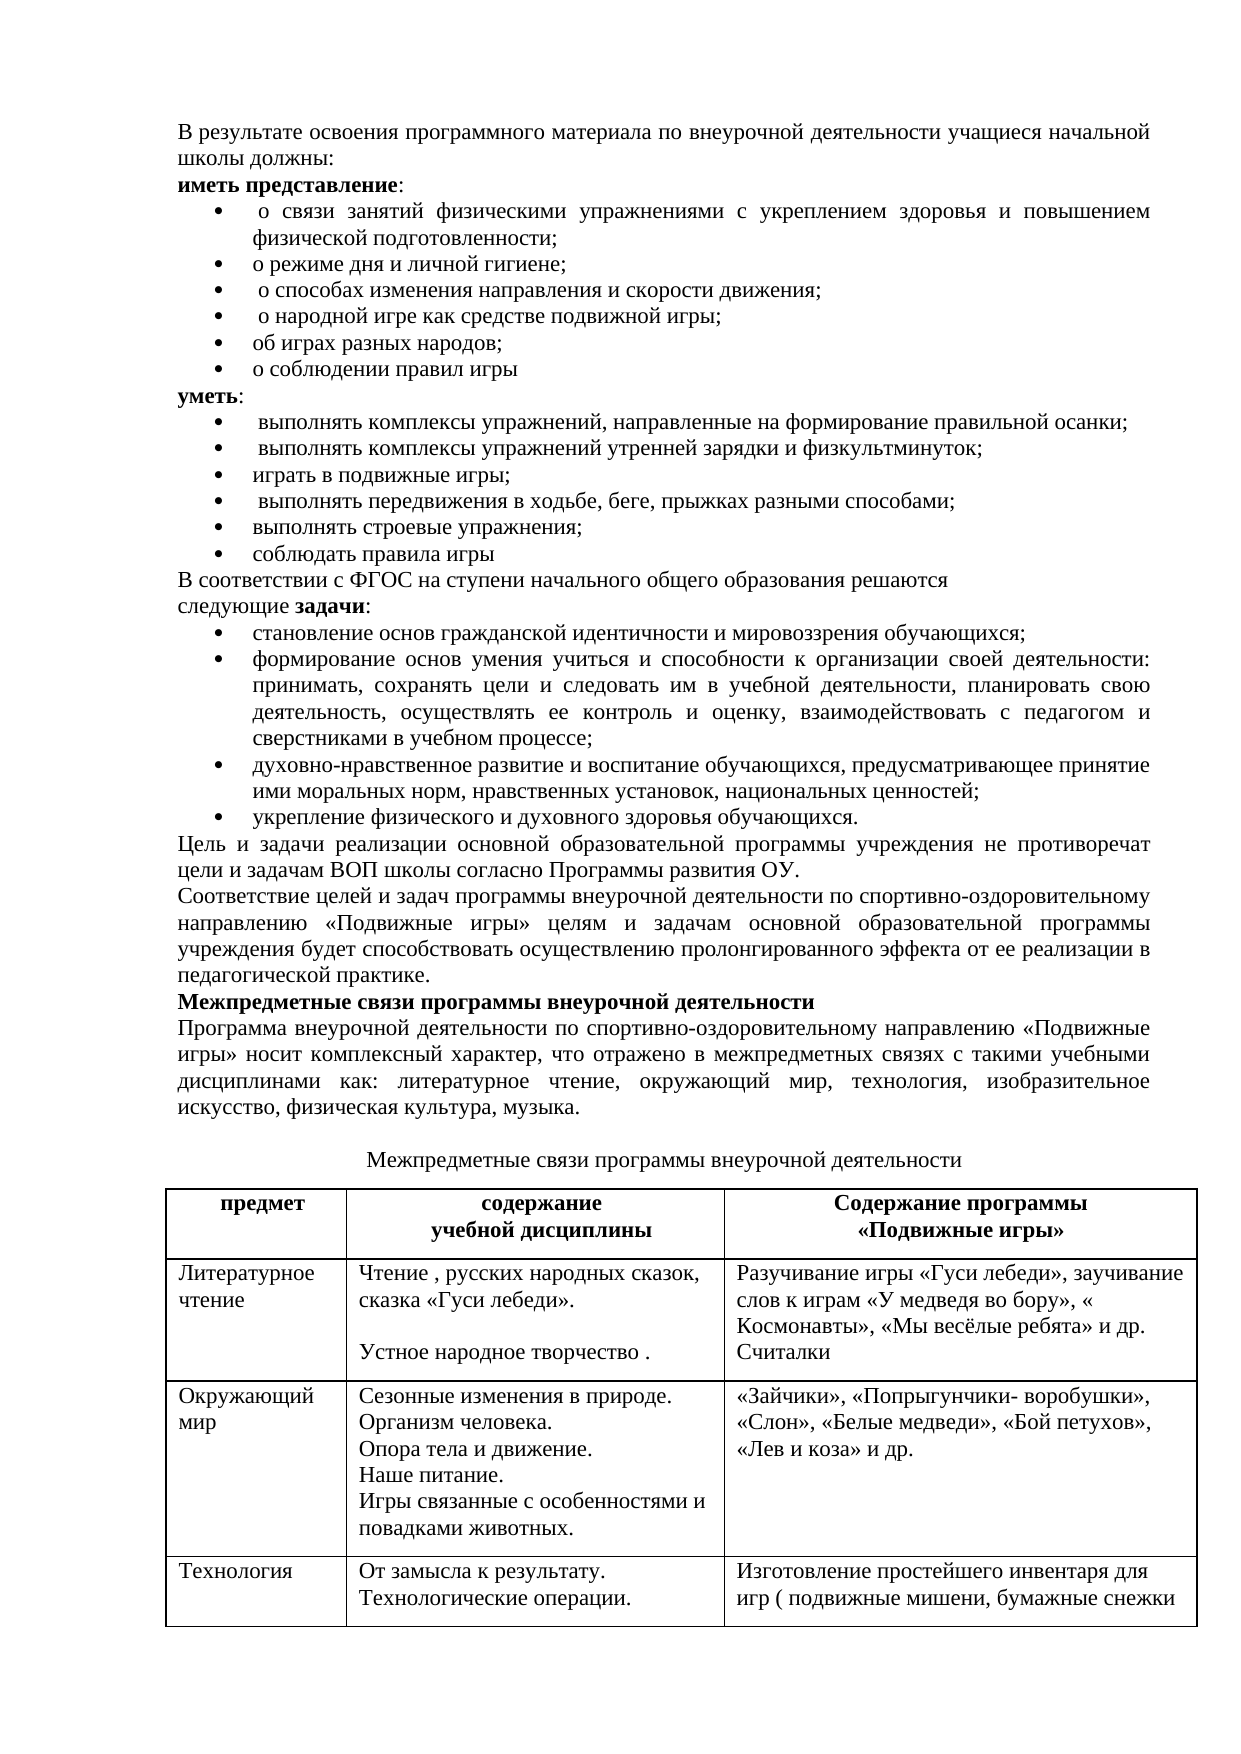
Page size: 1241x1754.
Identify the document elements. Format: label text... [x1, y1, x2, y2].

text Межпредметные связи программы внеурочной деятельности [177, 988, 1152, 1014]
text В соответствии с ФГОС на ступени начального общего образования решаются [177, 566, 1152, 592]
list укрепление физического и духовного здоровья обучающихся. [215, 803, 1152, 830]
list о способах изменения направления и скорости движения; [215, 276, 1152, 303]
text следующие задачи: [177, 592, 1152, 619]
list становление основ гражданской идентичности и мировоззрения обучающихся; [215, 619, 1152, 645]
text Программа внеурочной деятельности по спортивно-оздоровительному направлению «Подвижные игры» носит комплексный характер, что отражено в межпредметных связях с такими учебными дисциплинами как: литературное чтение, окружающий мир, технология, изобразительное искусство, физическая культура, музыка. [177, 1014, 1152, 1119]
table_cell «Зайчики», «Попрыгунчики- воробушки», «Слон», «Белые медведи», «Бой петухов», «Лев и коза» и др. [725, 1382, 1196, 1556]
table_cell Сезонные изменения в природе. Организм человека. Опора тела и движение. Наше питание. Игры связанные с особенностями и повадками животных. [347, 1382, 724, 1556]
table_cell Технология [167, 1557, 346, 1626]
text Межпредметные связи программы внеурочной деятельности [177, 1146, 1152, 1172]
table_header содержание учебной дисциплины [347, 1190, 724, 1258]
list выполнять строевые упражнения; [215, 513, 1152, 540]
text Соответствие целей и задач программы внеурочной деятельности по спортивно-оздоровительному направлению «Подвижные игры» целям и задачам основной образовательной программы учреждения будет способствовать осуществлению пролонгированного эффекта от ее реализации в педагогической практике. [177, 882, 1152, 988]
table_cell Литературное чтение [167, 1260, 346, 1380]
list о народной игре как средстве подвижной игры; [215, 303, 1152, 329]
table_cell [725, 1557, 1196, 1626]
list выполнять передвижения в ходьбе, беге, прыжках разными способами; [215, 487, 1152, 513]
table_header предмет [167, 1190, 346, 1258]
text уметь: [177, 382, 1152, 408]
list о соблюдении правил игры [215, 355, 1152, 382]
list о связи занятий физическими упражнениями с укреплением здоровья и повышением физической подготовленности; [215, 197, 1152, 250]
table_cell Чтение , русских народных сказок, сказка «Гуси лебеди». Устное народное творчество . [347, 1260, 724, 1380]
list играть в подвижные игры; [215, 461, 1152, 487]
list формирование основ умения учиться и способности к организации своей деятельности: принимать, сохранять цели и следовать им в учебной деятельности, планировать свою деятельность, осуществлять ее контроль и оценку, взаимодействовать с педагогом и сверстниками в учебном процессе; [215, 645, 1152, 751]
list духовно-нравственное развитие и воспитание обучающихся, предусматривающее принятие ими моральных норм, нравственных установок, национальных ценностей; [215, 751, 1152, 803]
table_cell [347, 1557, 724, 1626]
list выполнять комплексы упражнений, направленные на формирование правильной осанки; [215, 408, 1152, 434]
list выполнять комплексы упражнений утренней зарядки и физкультминуток; [215, 434, 1152, 461]
text иметь представление: [177, 171, 1152, 197]
list о режиме дня и личной гигиене; [215, 250, 1152, 276]
table_cell Разучивание игры «Гуси лебеди», заучивание слов к играм «У медведя во бору», « Космонавты», «Мы весёлые ребята» и др. Считалки [725, 1260, 1196, 1380]
list об играх разных народов; [215, 329, 1152, 355]
table_cell Окружающий мир [167, 1382, 346, 1556]
list соблюдать правила игры [215, 540, 1152, 566]
text В результате освоения программного материала по внеурочной деятельности учащиеся начальной школы должны: [177, 118, 1152, 171]
text Цель и задачи реализации основной образовательной программы учреждения не противоречат цели и задачам ВОП школы согласно Программы развития ОУ. [177, 830, 1152, 882]
table_header Содержание программы «Подвижные игры» [725, 1190, 1196, 1258]
